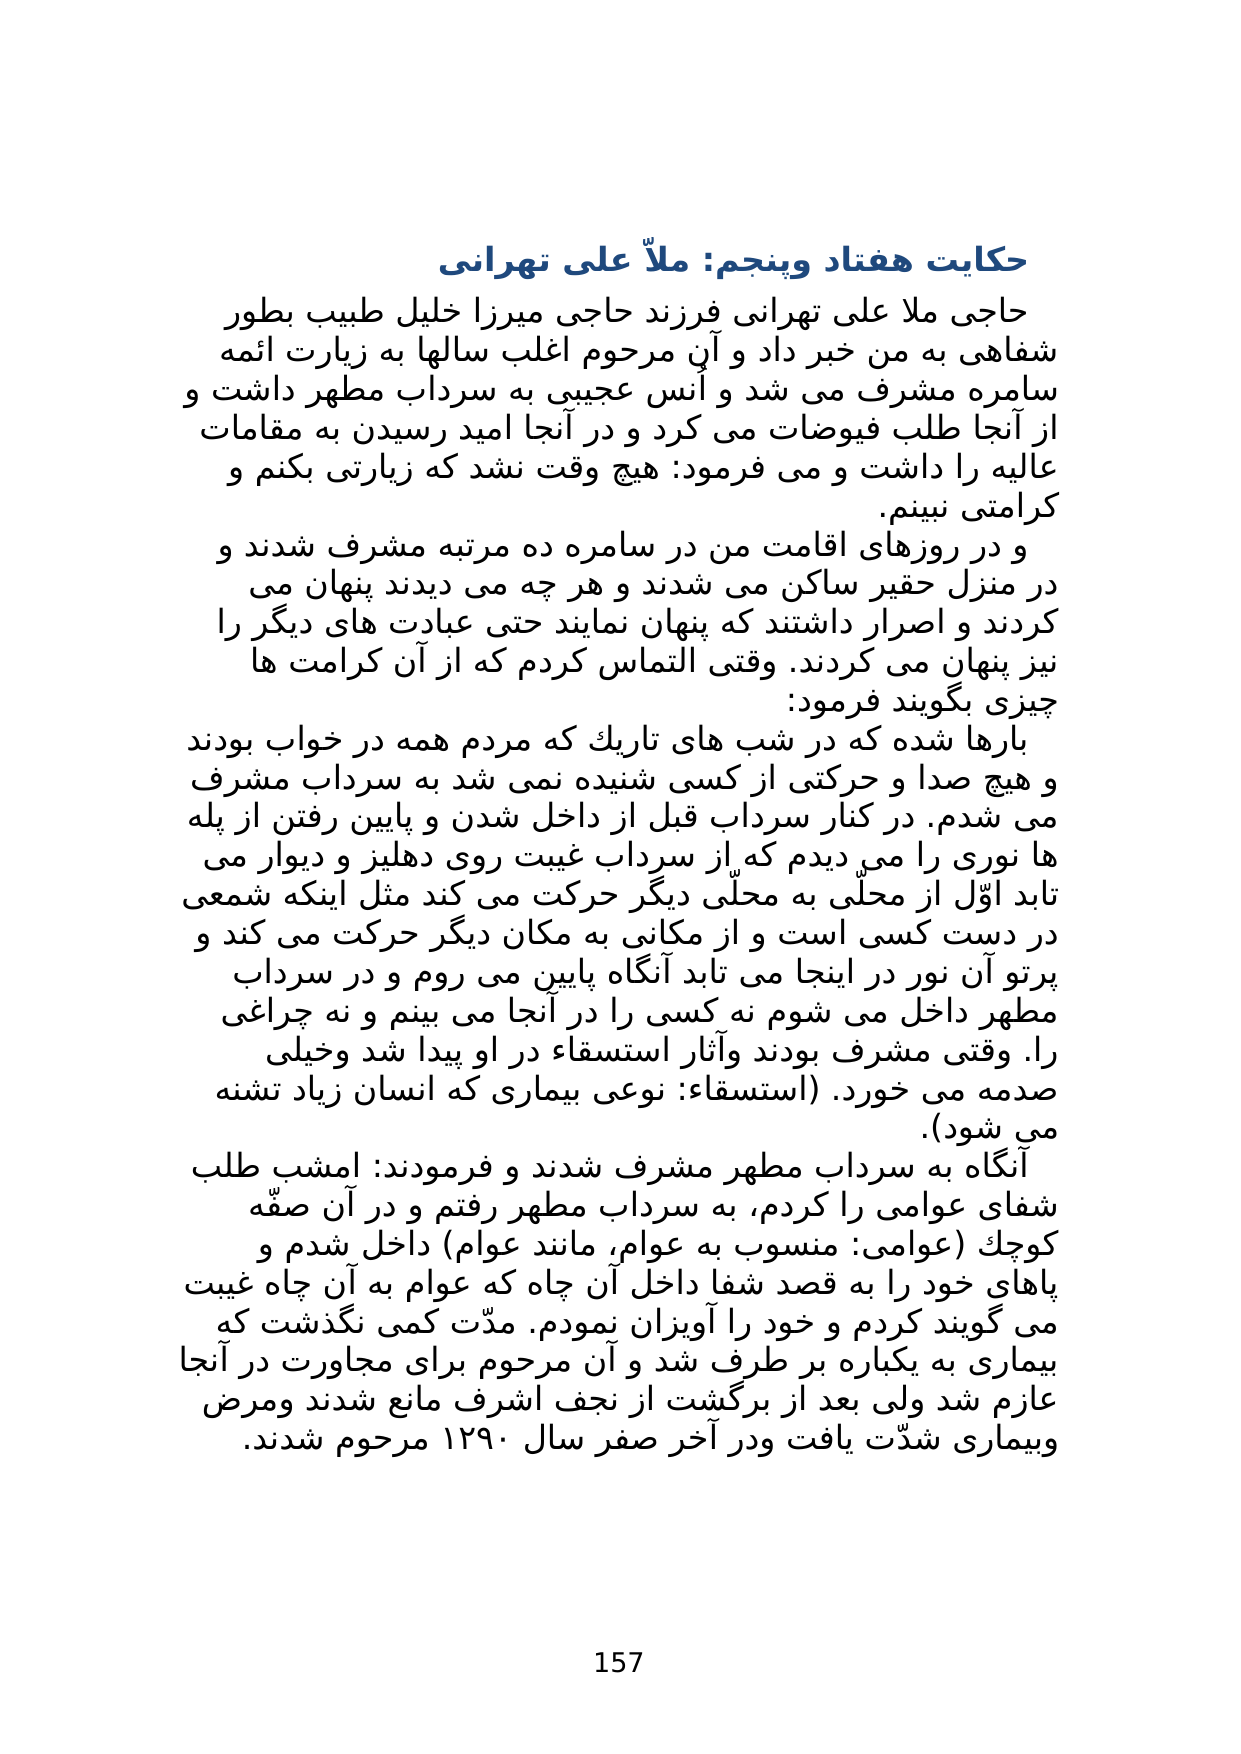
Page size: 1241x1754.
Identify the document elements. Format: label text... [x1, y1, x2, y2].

text آنگاه به سرداب مطهر مشرف شدند و فرمودند: امشب طلب شفاى عوامى را كردم، به سرداب مطهر رفتم و در آن صفّه كوچك (عوامى: منسوب به عوام، مانند عوام) داخل شدم و پاهاى خود را به قصد شفا داخل آن چاه كه عوام به آن چاه غيبت مى گويند كردم و خود را آويزان نمودم. مدّت كمى نگذشت كه بيمارى به يكباره بر طرف شد و آن مرحوم براى مجاورت در آنجا عازم شد ولى بعد از برگشت از نجف اشرف مانع شدند ومرض وبيمارى شدّت يافت ودر آخر صفر سال ١٢٩٠ مرحوم شدند. [178, 1147, 1059, 1457]
text حاجى ملا على تهرانى فرزند حاجى ميرزا خليل طبيب بطور شفاهى به من خبر داد و آن مرحوم اغلب سالها به زيارت ائمه سامره مشرف مى شد و اُنس عجيبى به سرداب مطهر داشت و از آنجا طلب فيوضات مى كرد و در آنجا اميد رسيدن به مقامات عاليه را داشت و مى فرمود: هيچ وقت نشد كه زيارتى بكنم و كرامتى نبينم. [178, 292, 1059, 525]
subtitle حكايت هفتاد وپنجم: ملاّ على تهرانى [178, 241, 1059, 279]
text و در روزهاى اقامت من در سامره ده مرتبه مشرف شدند و در منزل حقير ساكن مى شدند و هر چه مى ديدند پنهان مى كردند و اصرار داشتند كه پنهان نمايند حتى عبادت هاى ديگر را نيز پنهان مى كردند. وقتى التماس كردم كه از آن كرامت ها چيزى بگويند فرمود: [178, 525, 1059, 719]
text بارها شده كه در شب هاى تاريك كه مردم همه در خواب بودند و هيچ صدا و حركتى از كسى شنيده نمى شد به سرداب مشرف مى شدم. در كنار سرداب قبل از داخل شدن و پايين رفتن از پله ها نورى را مى ديدم كه از سرداب غيبت روى دهليز و ديوار مى تابد اوّل از محلّى به محلّى ديگر حركت مى كند مثل اينكه شمعى در دست كسى است و از مكانى به مكان ديگر حركت مى كند و پرتو آن نور در اينجا مى تابد آنگاه پايين مى روم و در سرداب مطهر داخل مى شوم نه كسى را در آنجا مى بينم و نه چراغى را. وقتى مشرف بودند وآثار استسقاء در او پيدا شد وخيلى صدمه مى خورد. (استسقاء: نوعى بيمارى كه انسان زياد تشنه مى شود). [178, 719, 1059, 1147]
